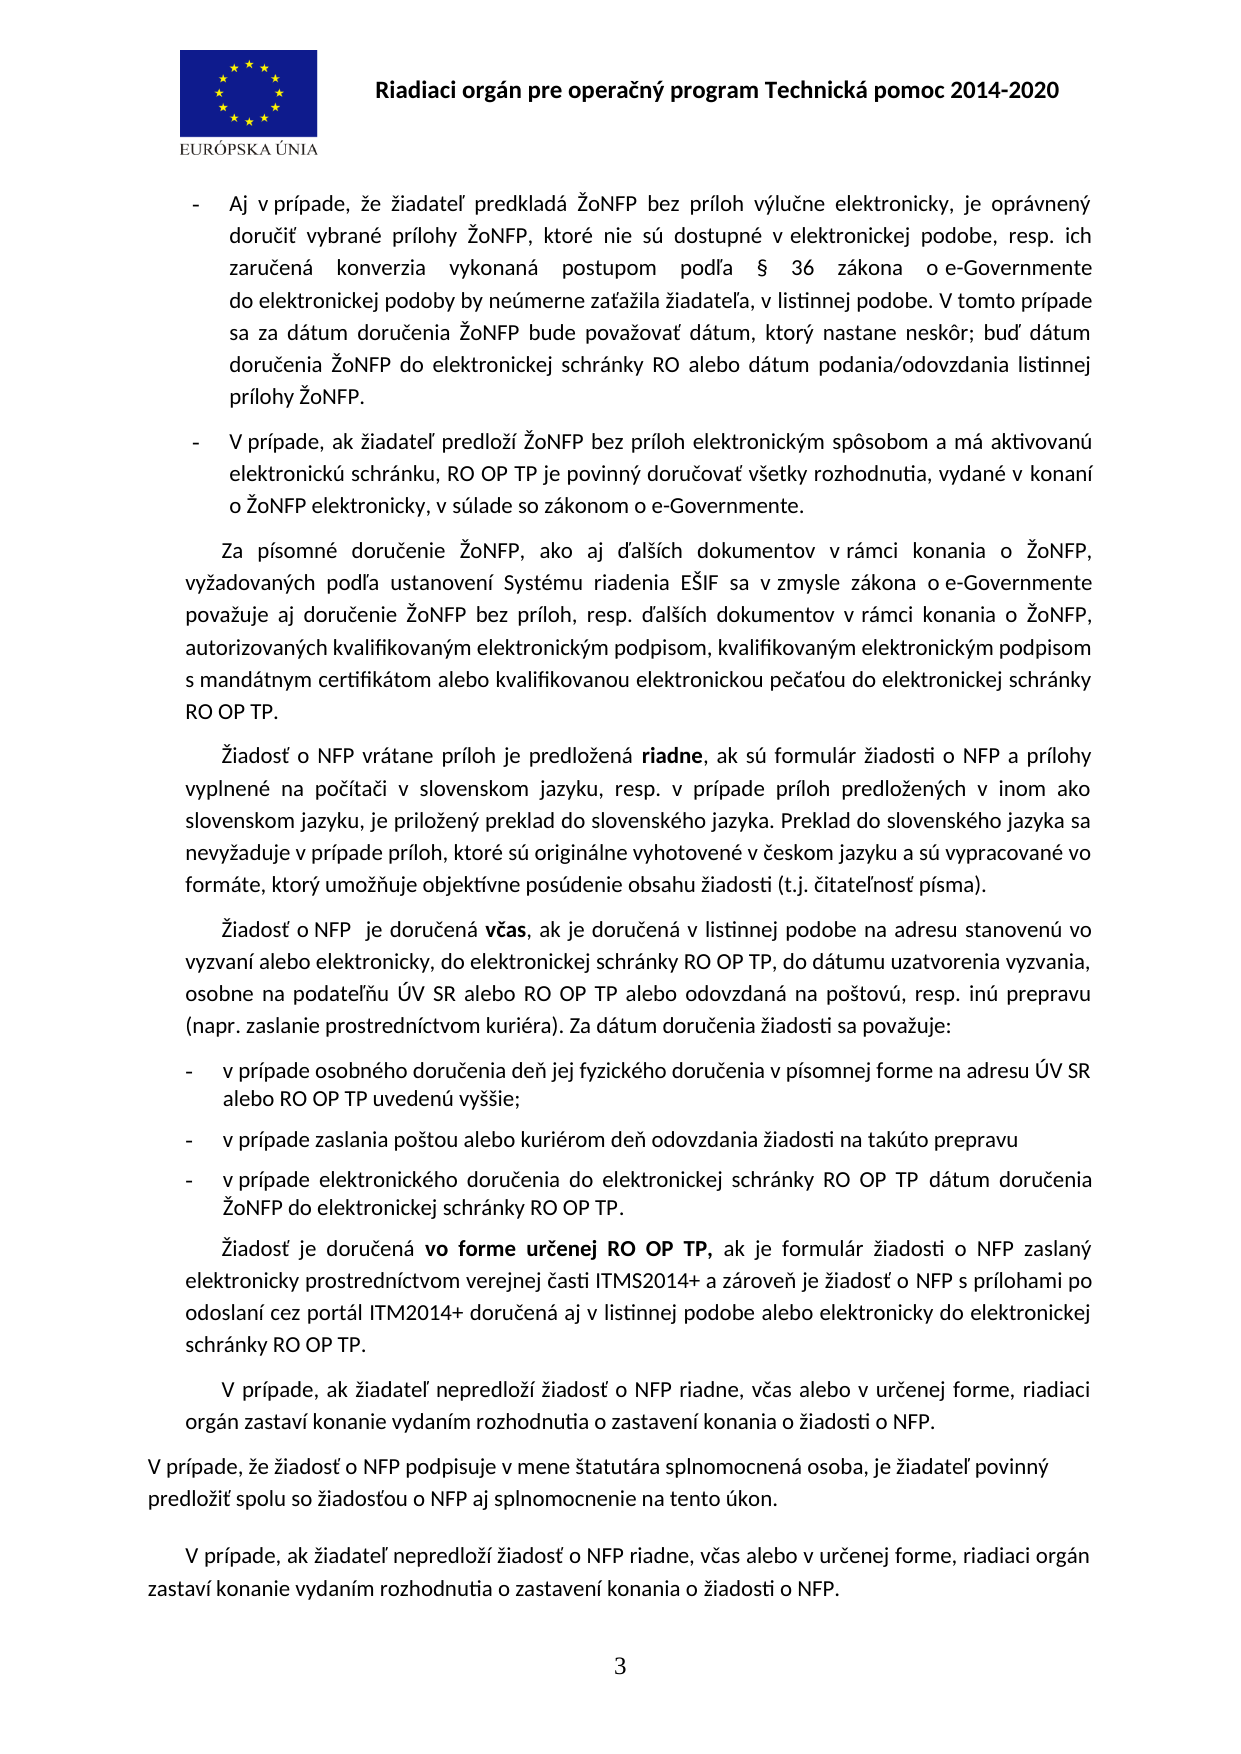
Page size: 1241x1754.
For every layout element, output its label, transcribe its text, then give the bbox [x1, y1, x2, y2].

text Žiadosť o NFP vrátane príloh je predložená riadne, ak sú formulár žiadosti o NFP a prílohy vyplnené na počítači v slovenskom jazyku, resp. v prípade príloh predložených v inom ako slovenskom jazyku, je priložený preklad do slovenského jazyka. Preklad do slovenského jazyka sa nevyžaduje v prípade príloh, ktoré sú originálne vyhotovené v českom jazyku a sú vypracované vo formáte, ktorý umožňuje objektívne posúdenie obsahu žiadosti (t.j. čitateľnosť písma). [185, 742, 1093, 898]
text V prípade, ak žiadateľ nepredloží žiadosť o NFP riadne, včas alebo v určenej forme, riadiaci orgán zastaví konanie vydaním rozhodnutia o zastavení konania o žiadosti o NFP. [148, 1541, 1093, 1602]
list v prípade osobného doručenia deň jej fyzického doručenia v písomnej forme na adresu ÚV SR alebo RO OP TP uvedenú vyššie; [185, 1056, 1093, 1112]
list v prípade zaslania poštou alebo kuriérom deň odovzdania žiadosti na takúto prepravu [185, 1125, 1093, 1153]
picture [179, 50, 318, 155]
text V prípade, ak žiadateľ nepredloží žiadosť o NFP riadne, včas alebo v určenej forme, riadiaci orgán zastaví konanie vydaním rozhodnutia o zastavení konania o žiadosti o NFP. [185, 1375, 1093, 1435]
text Žiadosť o NFP je doručená včas, ak je doručená v listinnej podobe na adresu stanovenú vo vyzvaní alebo elektronicky, do elektronickej schránky RO OP TP, do dátumu uzatvorenia vyzvania, osobne na podateľňu ÚV SR alebo RO OP TP alebo odovzdaná na poštovú, resp. inú prepravu (napr. zaslanie prostredníctvom kuriéra). Za dátum doručenia žiadosti sa považuje: [185, 915, 1093, 1040]
list Aj v prípade, že žiadateľ predkladá ŽoNFP bez príloh výlučne elektronicky, je oprávnený doručiť vybrané prílohy ŽoNFP, ktoré nie sú dostupné v elektronickej podobe, resp. ich zaručená konverzia vykonaná postupom podľa § 36 zákona o e-Governmente do elektronickej podoby by neúmerne zaťažila žiadateľa, v listinnej podobe. V tomto prípade sa za dátum doručenia ŽoNFP bude považovať dátum, ktorý nastane neskôr; buď dátum doručenia ŽoNFP do elektronickej schránky RO alebo dátum podania/odovzdania listinnej prílohy ŽoNFP. [192, 161, 1093, 410]
text Žiadosť je doručená vo forme určenej RO OP TP, ak je formulár žiadosti o NFP zaslaný elektronicky prostredníctvom verejnej časti ITMS2014+ a zároveň je žiadosť o NFP s prílohami po odoslaní cez portál ITM2014+ doručená aj v listinnej podobe alebo elektronicky do elektronickej schránky RO OP TP. [185, 1234, 1093, 1358]
text V prípade, že žiadosť o NFP podpisuje v mene štatutára splnomocnená osoba, je žiadateľ povinný predložiť spolu so žiadosťou o NFP aj splnomocnenie na tento úkon. [148, 1452, 1093, 1512]
list V prípade, ak žiadateľ predloží ŽoNFP bez príloh elektronickým spôsobom a má aktivovanú elektronickú schránku, RO OP TP je povinný doručovať všetky rozhodnutia, vydané v konaní o ŽoNFP elektronicky, v súlade so zákonom o e-Governmente. [192, 427, 1093, 519]
list v prípade elektronického doručenia do elektronickej schránky RO OP TP dátum doručenia ŽoNFP do elektronickej schránky RO OP TP. [185, 1165, 1093, 1221]
text Za písomné doručenie ŽoNFP, ako aj ďalších dokumentov v rámci konania o ŽoNFP, vyžadovaných podľa ustanovení Systému riadenia EŠIF sa v zmysle zákona o e-Governmente považuje aj doručenie ŽoNFP bez príloh, resp. ďalších dokumentov v rámci konania o ŽoNFP, autorizovaných kvalifikovaným elektronickým podpisom, kvalifikovaným elektronickým podpisom s mandátnym certifikátom alebo kvalifikovanou elektronickou pečaťou do elektronickej schránky RO OP TP. [185, 536, 1093, 725]
